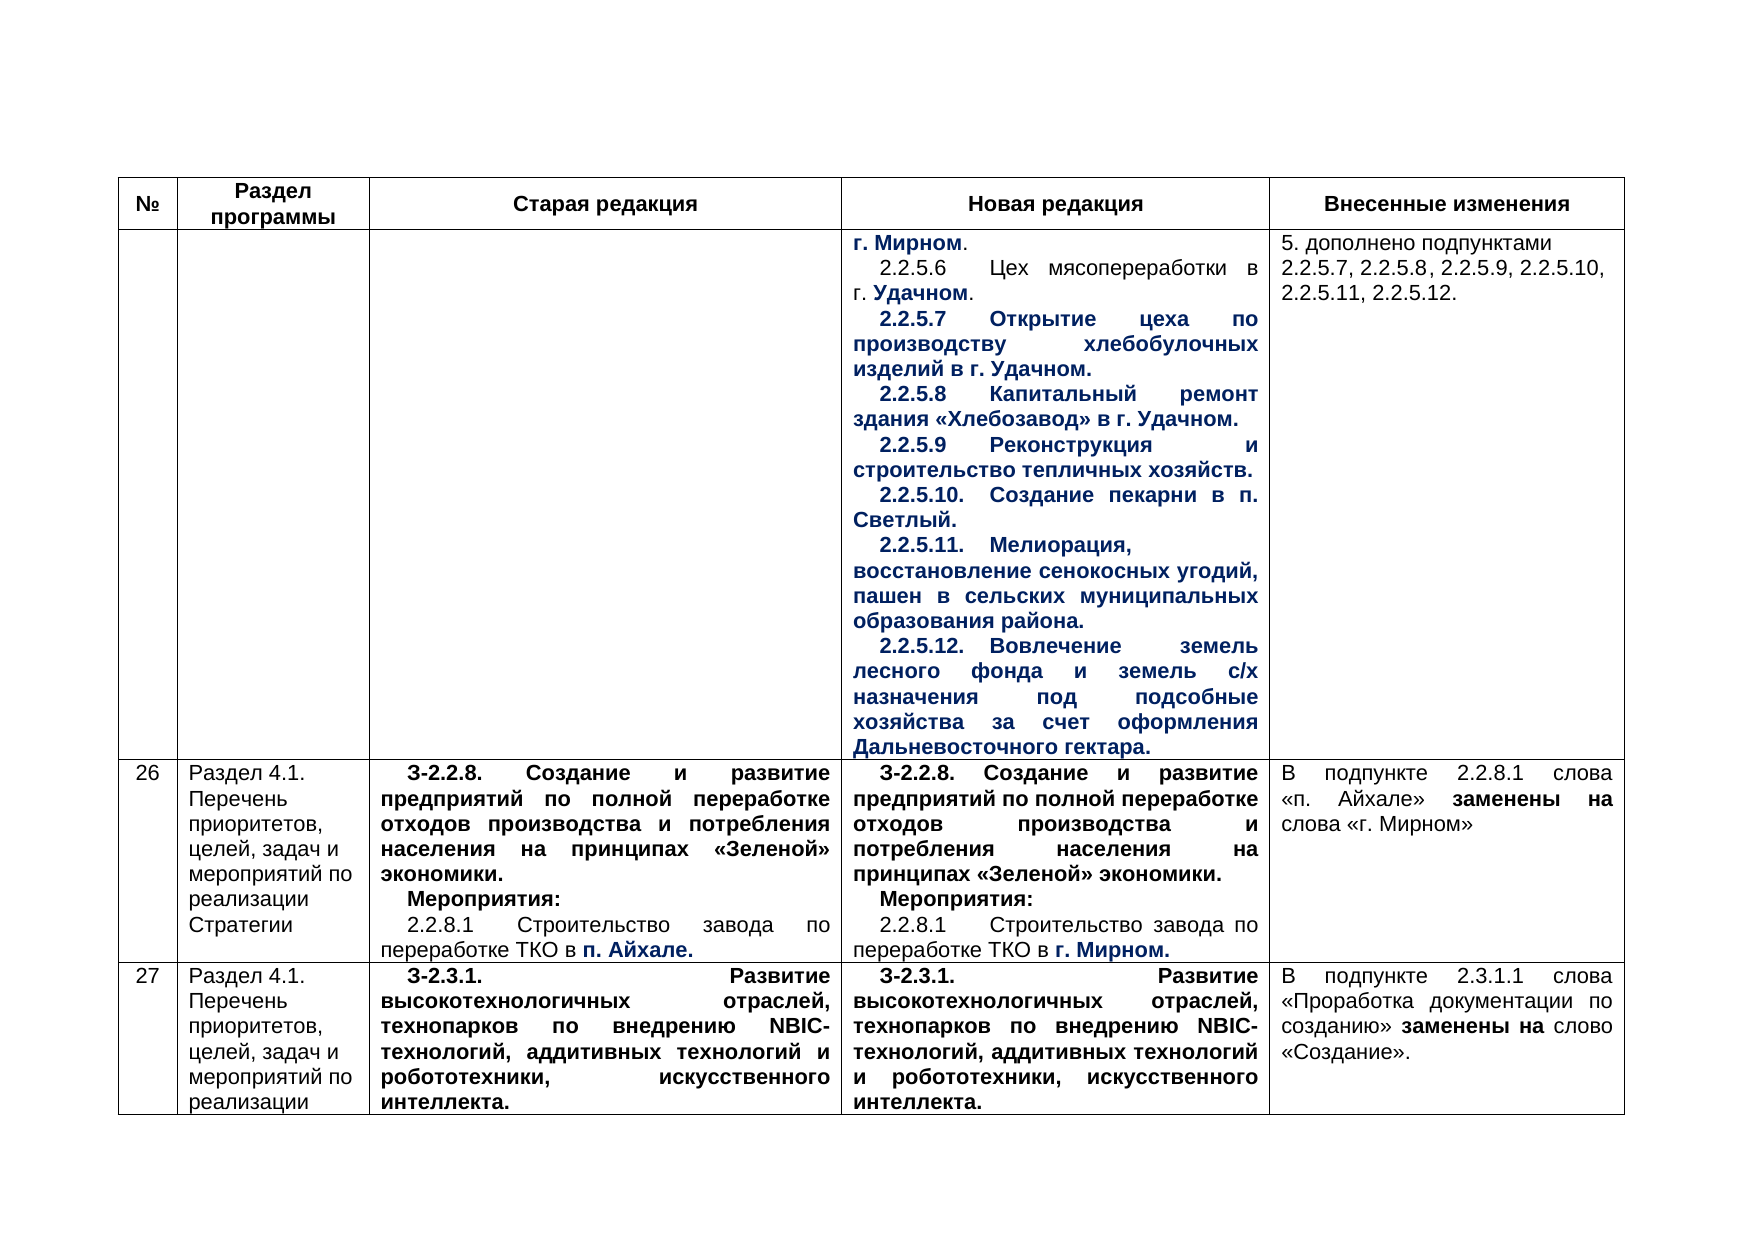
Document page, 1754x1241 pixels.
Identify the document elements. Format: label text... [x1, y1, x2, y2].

table_cell В подпункте 2.2.8.1 слова «п. Айхале» заменены на слова «г. Мирном» [1270, 760, 1624, 962]
table_cell 27 [119, 963, 177, 1114]
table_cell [1270, 963, 1624, 1114]
table_header Раздел программы [178, 178, 369, 229]
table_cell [1270, 230, 1624, 759]
table_cell 25 [119, 230, 177, 759]
table_header Внесенные изменения [1270, 178, 1624, 229]
table_header Старая редакция [370, 178, 841, 229]
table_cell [178, 963, 369, 1114]
table_header № [119, 178, 177, 229]
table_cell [842, 963, 1269, 1114]
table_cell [842, 230, 1269, 759]
table_cell Раздел 4.1. Перечень приоритетов, целей, задач и мероприятий по реализации Стратегии [178, 760, 369, 962]
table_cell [370, 230, 841, 759]
table_cell З-2.2.8. Создание и развитие предприятий по полной переработке отходов производства и потребления населения на принципах «Зеленой» экономики. Мероприятия: 2.2.8.1 Строительство завода по переработке ТКО в п. Айхале. [370, 760, 841, 962]
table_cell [370, 963, 841, 1114]
table_cell З-2.2.8. Создание и развитие предприятий по полной переработке отходов производства и потребления населения на принципах «Зеленой» экономики. Мероприятия: 2.2.8.1 Строительство завода по переработке ТКО в г. Мирном. [842, 760, 1269, 962]
table_header Новая редакция [842, 178, 1269, 229]
table_cell [178, 230, 369, 759]
table_cell 26 [119, 760, 177, 962]
